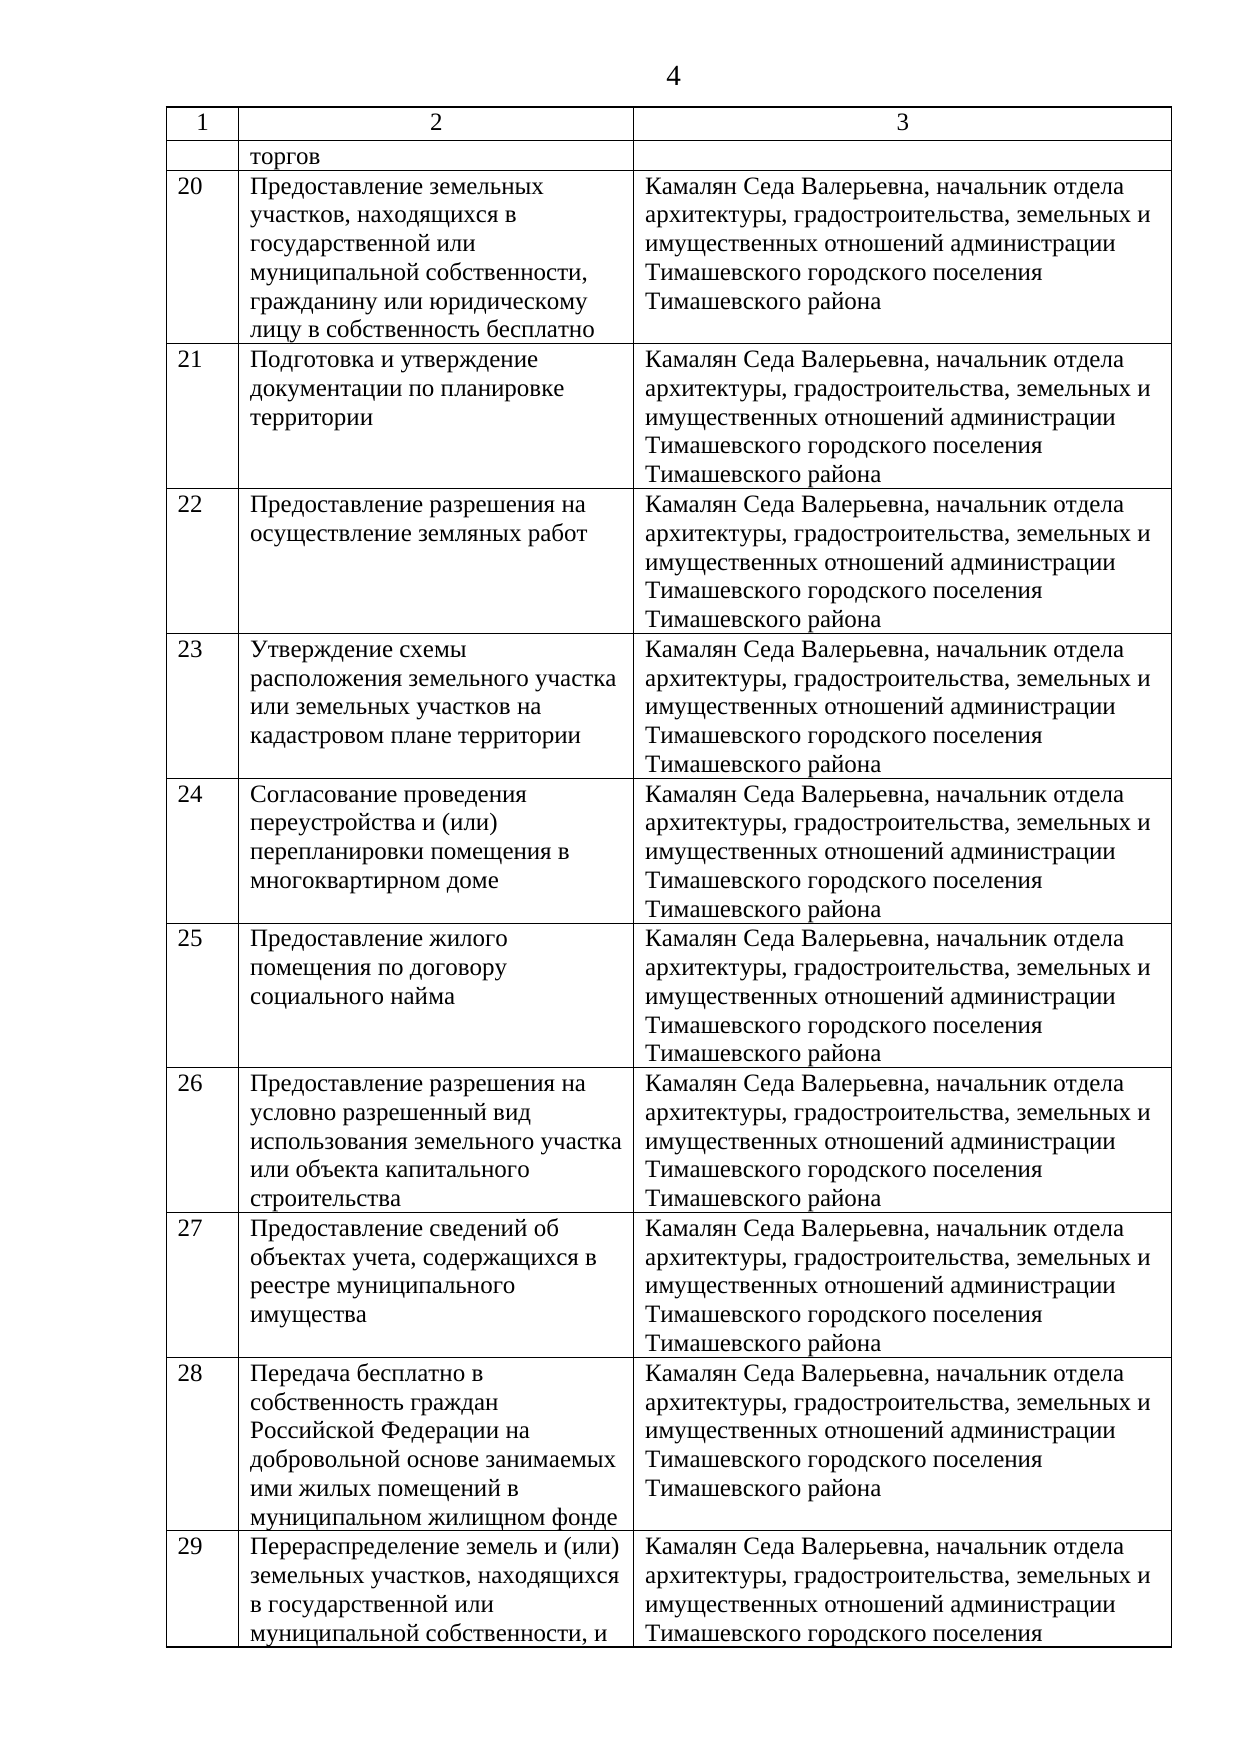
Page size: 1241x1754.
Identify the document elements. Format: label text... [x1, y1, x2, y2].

table_cell 28 [167, 1358, 238, 1530]
table_cell Предоставление земельных участков, находящихся в государственной или муниципальной собственности, гражданину или юридическому лицу в собственность бесплатно [239, 171, 633, 343]
table_cell Предоставление разрешения на осуществление земляных работ [239, 489, 633, 633]
table_cell 21 [167, 344, 238, 488]
table_cell Согласование проведения переустройства и (или) перепланировки помещения в многоквартирном доме [239, 779, 633, 922]
table_cell 22 [167, 489, 238, 633]
table_cell 29 [167, 1531, 238, 1646]
table_cell Предоставление сведений об объектах учета, содержащихся в реестре муниципального имущества [239, 1213, 633, 1357]
table_cell Предоставление жилого помещения по договору социального найма [239, 924, 633, 1067]
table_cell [239, 1531, 633, 1646]
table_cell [239, 141, 633, 170]
table_cell 24 [167, 779, 238, 922]
table_cell 20 [167, 171, 238, 343]
table_cell 25 [167, 924, 238, 1067]
table_cell 27 [167, 1213, 238, 1357]
table_cell 19 [167, 141, 238, 170]
table_cell Предоставление разрешения на условно разрешенный вид использования земельного участка или объекта капитального строительства [239, 1068, 633, 1212]
table_header 1 [167, 108, 238, 140]
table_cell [634, 1531, 1171, 1646]
table_cell 26 [167, 1068, 238, 1212]
table_cell Утверждение схемы расположения земельного участка или земельных участков на кадастровом плане территории [239, 634, 633, 778]
table_cell Передача бесплатно в собственность граждан Российской Федерации на добровольной основе занимаемых ими жилых помещений в муниципальном жилищном фонде [239, 1358, 633, 1530]
table_header 2 [239, 108, 633, 140]
table_cell Подготовка и утверждение документации по планировке территории [239, 344, 633, 488]
table_cell 23 [167, 634, 238, 778]
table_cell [634, 141, 1171, 170]
table_header 3 [634, 108, 1171, 140]
